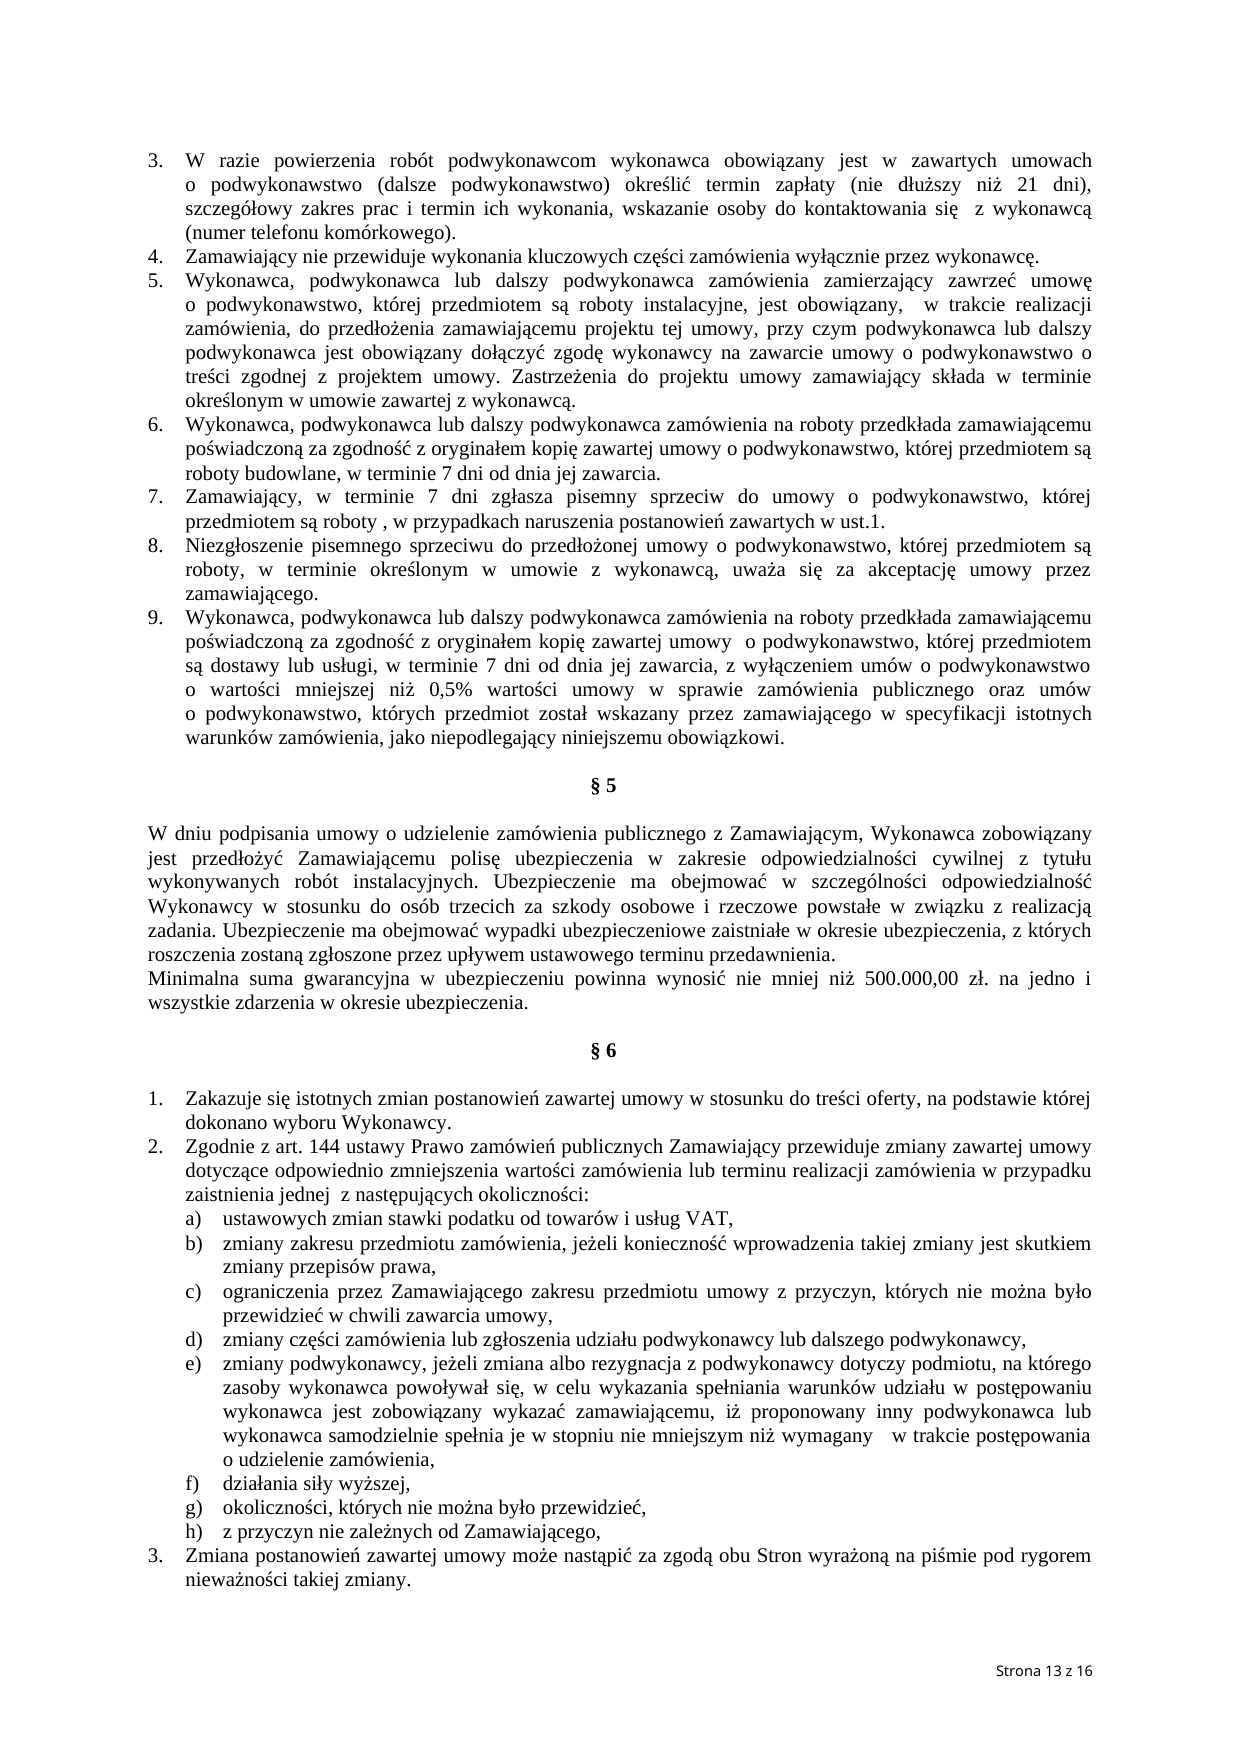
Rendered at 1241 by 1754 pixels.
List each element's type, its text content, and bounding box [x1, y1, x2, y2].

list W razie powierzenia robót podwykonawcom wykonawca obowiązany jest w zawartych umowach o podwykonawstwo (dalsze podwykonawstwo) określić termin zapłaty (nie dłuższy niż 21 dni), szczegółowy zakres prac i termin ich wykonania, wskazanie osoby do kontaktowania się z wykonawcą (numer telefonu komórkowego). [148, 148, 1093, 244]
list działania siły wyższej, [185, 1471, 1093, 1495]
list ustawowych zmian stawki podatku od towarów i usług VAT, [185, 1206, 1093, 1230]
text W dniu podpisania umowy o udzielenie zamówienia publicznego z Zamawiającym, Wykonawca zobowiązany jest przedłożyć Zamawiającemu polisę ubezpieczenia w zakresie odpowiedzialności cywilnej z tytułu wykonywanych robót instalacyjnych. Ubezpieczenie ma obejmować w szczególności odpowiedzialność Wykonawcy w stosunku do osób trzecich za szkody osobowe i rzeczowe powstałe w związku z realizacją zadania. Ubezpieczenie ma obejmować wypadki ubezpieczeniowe zaistniałe w okresie ubezpieczenia, z których roszczenia zostaną zgłoszone przez upływem ustawowego terminu przedawnienia. [148, 821, 1093, 966]
list Zakazuje się istotnych zmian postanowień zawartej umowy w stosunku do treści oferty, na podstawie której dokonano wyboru Wykonawcy. [148, 1086, 1093, 1134]
list zmiany podwykonawcy, jeżeli zmiana albo rezygnacja z podwykonawcy dotyczy podmiotu, na którego zasoby wykonawca powoływał się, w celu wykazania spełniania warunków udziału w postępowaniu wykonawca jest zobowiązany wykazać zamawiającemu, iż proponowany inny podwykonawca lub wykonawca samodzielnie spełnia je w stopniu nie mniejszym niż wymagany w trakcie postępowania o udzielenie zamówienia, [185, 1351, 1093, 1471]
list Zmiana postanowień zawartej umowy może nastąpić za zgodą obu Stron wyrażoną na piśmie pod rygorem nieważności takiej zmiany. [148, 1543, 1093, 1591]
list Wykonawca, podwykonawca lub dalszy podwykonawca zamówienia zamierzający zawrzeć umowę o podwykonawstwo, której przedmiotem są roboty instalacyjne, jest obowiązany, w trakcie realizacji zamówienia, do przedłożenia zamawiającemu projektu tej umowy, przy czym podwykonawca lub dalszy podwykonawca jest obowiązany dołączyć zgodę wykonawcy na zawarcie umowy o podwykonawstwo o treści zgodnej z projektem umowy. Zastrzeżenia do projektu umowy zamawiający składa w terminie określonym w umowie zawartej z wykonawcą. [148, 268, 1093, 412]
text § 6 [148, 1038, 1093, 1062]
list Wykonawca, podwykonawca lub dalszy podwykonawca zamówienia na roboty przedkłada zamawiającemu poświadczoną za zgodność z oryginałem kopię zawartej umowy o podwykonawstwo, której przedmiotem są dostawy lub usługi, w terminie 7 dni od dnia jej zawarcia, z wyłączeniem umów o podwykonawstwo o wartości mniejszej niż 0,5% wartości umowy w sprawie zamówienia publicznego oraz umów o podwykonawstwo, których przedmiot został wskazany przez zamawiającego w specyfikacji istotnych warunków zamówienia, jako niepodlegający niniejszemu obowiązkowi. [148, 605, 1093, 749]
list Niezgłoszenie pisemnego sprzeciwu do przedłożonej umowy o podwykonawstwo, której przedmiotem są roboty, w terminie określonym w umowie z wykonawcą, uważa się za akceptację umowy przez zamawiającego. [148, 533, 1093, 605]
list z przyczyn nie zależnych od Zamawiającego, [185, 1519, 1093, 1543]
list ograniczenia przez Zamawiającego zakresu przedmiotu umowy z przyczyn, których nie można było przewidzieć w chwili zawarcia umowy, [185, 1278, 1093, 1327]
list Zgodnie z art. 144 ustawy Prawo zamówień publicznych Zamawiający przewiduje zmiany zawartej umowy dotyczące odpowiednio zmniejszenia wartości zamówienia lub terminu realizacji zamówienia w przypadku zaistnienia jednej z następujących okoliczności: [148, 1134, 1093, 1206]
list zmiany części zamówienia lub zgłoszenia udziału podwykonawcy lub dalszego podwykonawcy, [185, 1327, 1093, 1351]
list zmiany zakresu przedmiotu zamówienia, jeżeli konieczność wprowadzenia takiej zmiany jest skutkiem zmiany przepisów prawa, [185, 1230, 1093, 1278]
list okoliczności, których nie można było przewidzieć, [185, 1495, 1093, 1519]
list Zamawiający nie przewiduje wykonania kluczowych części zamówienia wyłącznie przez wykonawcę. [148, 244, 1093, 268]
text Minimalna suma gwarancyjna w ubezpieczeniu powinna wynosić nie mniej niż 500.000,00 zł. na jedno i wszystkie zdarzenia w okresie ubezpieczenia. [148, 966, 1093, 1014]
text § 5 [148, 773, 1093, 797]
list Wykonawca, podwykonawca lub dalszy podwykonawca zamówienia na roboty przedkłada zamawiającemu poświadczoną za zgodność z oryginałem kopię zawartej umowy o podwykonawstwo, której przedmiotem są roboty budowlane, w terminie 7 dni od dnia jej zawarcia. [148, 412, 1093, 484]
list Zamawiający, w terminie 7 dni zgłasza pisemny sprzeciw do umowy o podwykonawstwo, której przedmiotem są roboty , w przypadkach naruszenia postanowień zawartych w ust.1. [148, 484, 1093, 533]
